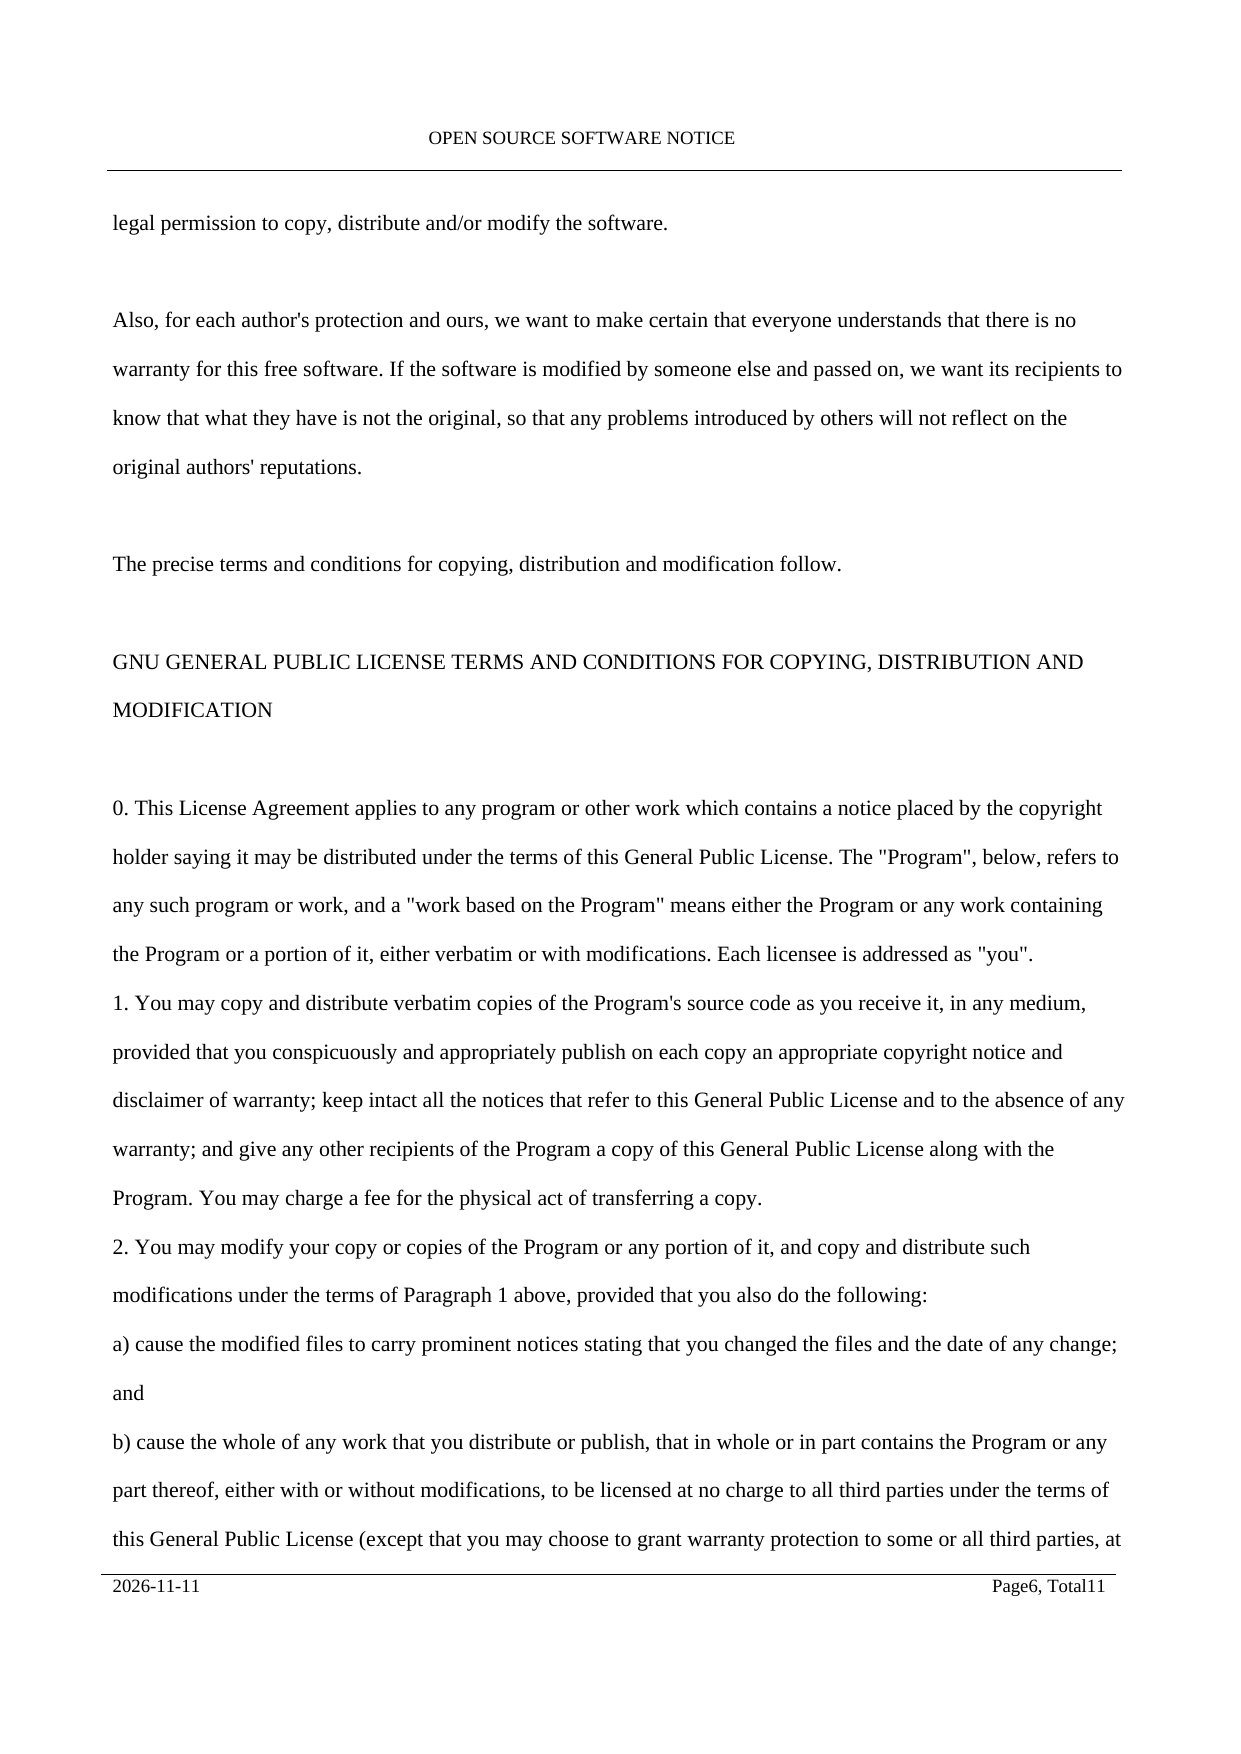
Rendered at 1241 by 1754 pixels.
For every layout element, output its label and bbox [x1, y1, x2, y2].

text [112, 206, 1128, 1555]
